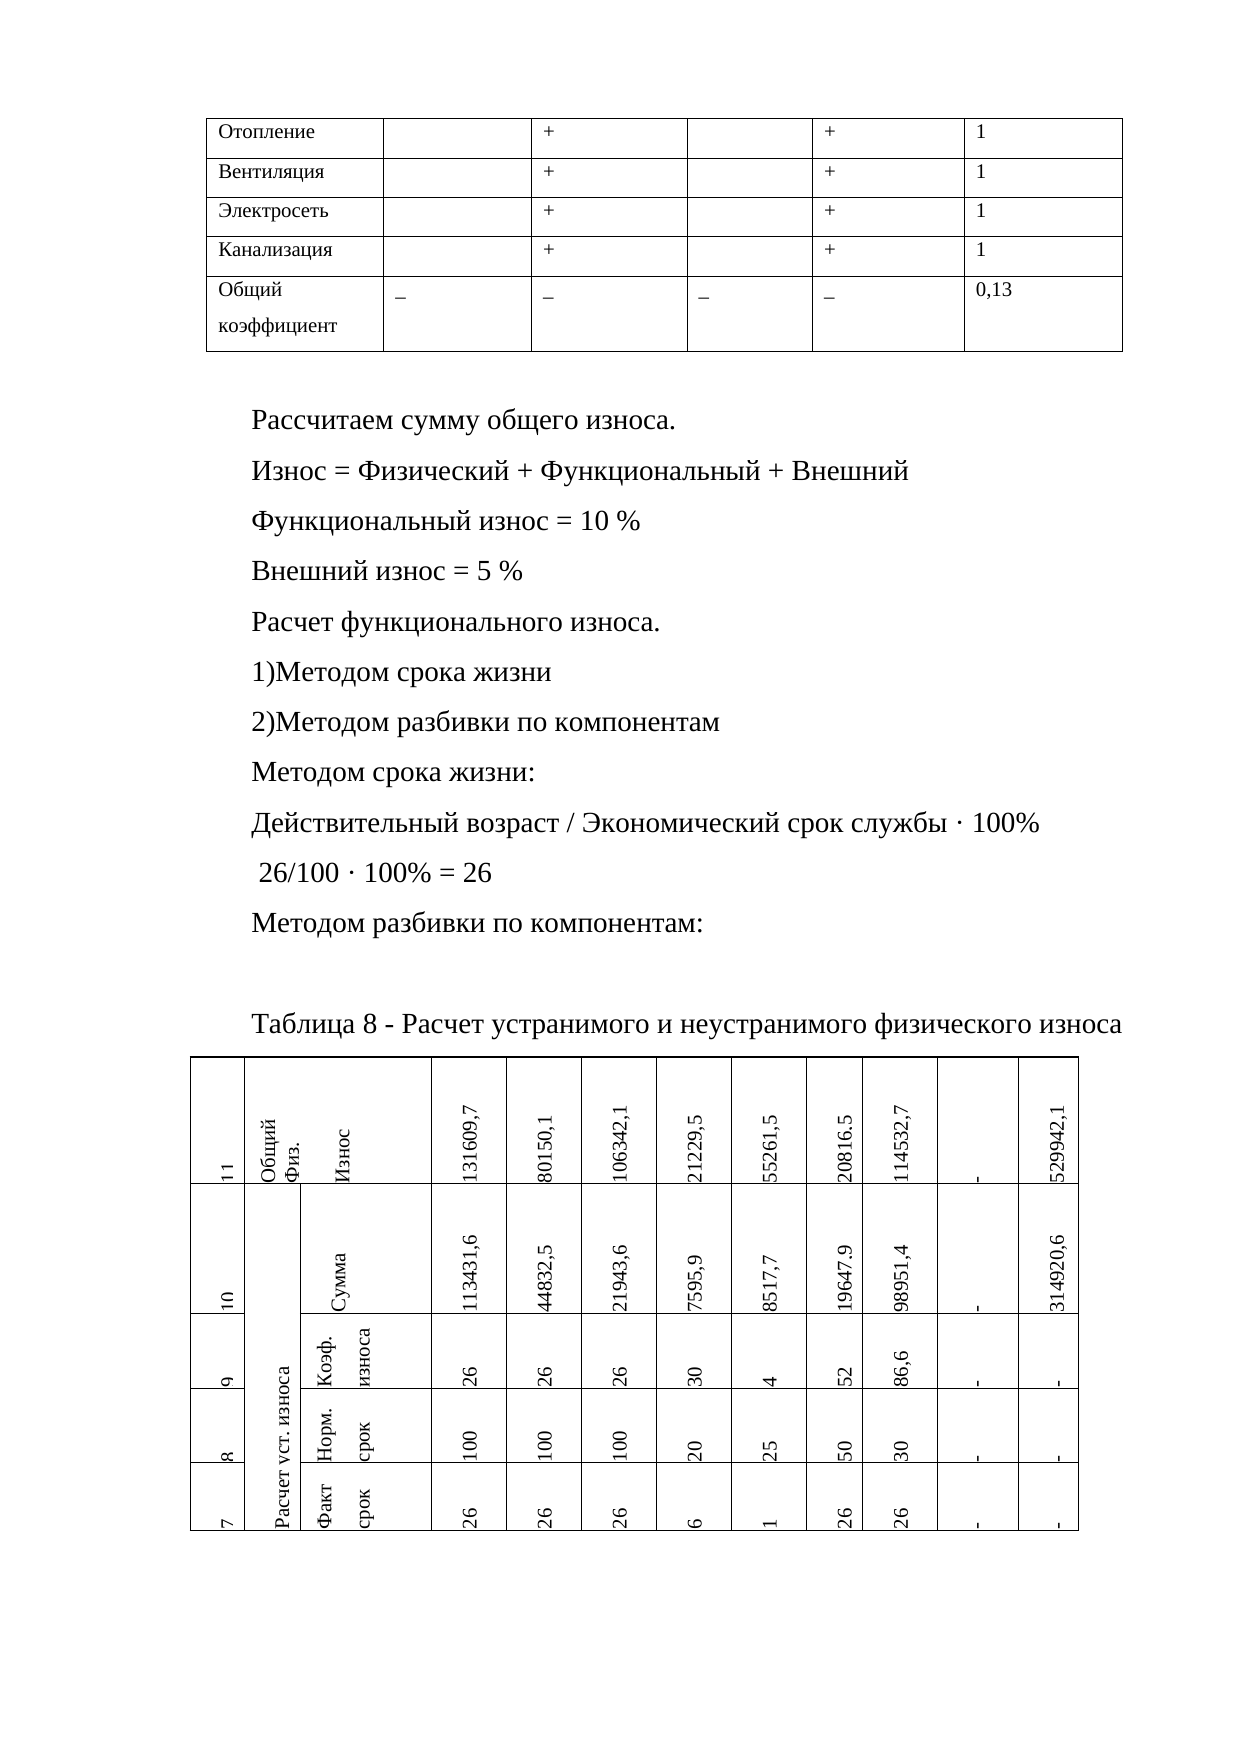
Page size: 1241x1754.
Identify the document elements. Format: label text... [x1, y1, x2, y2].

table_cell [688, 159, 812, 197]
table_header 21229,5 [657, 1058, 731, 1183]
table_cell 26 [432, 1314, 506, 1388]
table_cell [384, 198, 531, 236]
text 2)Методом разбивки по компонентам [177, 704, 1152, 738]
table_cell 26 [432, 1463, 506, 1529]
table_cell 8 [191, 1389, 244, 1462]
table_cell 52 [807, 1314, 862, 1388]
table_cell - [938, 1184, 1018, 1313]
table_cell + [532, 198, 687, 236]
table_cell 0,13 [965, 277, 1122, 351]
table_cell [384, 159, 531, 197]
table_header 114532,7 [863, 1058, 937, 1183]
table_header Общий Физ. Износ [245, 1058, 431, 1183]
text Расчет функционального износа. [177, 604, 1152, 637]
table_cell [688, 237, 812, 276]
table_cell 44832,5 [507, 1184, 581, 1313]
table_cell 1 [965, 159, 1122, 197]
table_cell 100 [582, 1389, 656, 1462]
table_cell Сумма [301, 1184, 431, 1313]
text Внешний износ = 5 % [177, 553, 1152, 587]
table_cell Общий коэффициент [207, 277, 383, 351]
text 26/100 · 100% = 26 [177, 855, 1152, 889]
table_header 11 [191, 1058, 244, 1183]
table_header 20816,5 [807, 1058, 862, 1183]
table_cell 113431,6 [432, 1184, 506, 1313]
table_cell Канализация [207, 237, 383, 276]
table_cell Факт срок [301, 1463, 431, 1529]
table_cell - [1019, 1389, 1078, 1462]
table_cell - [1019, 1463, 1078, 1529]
table_cell 26 [507, 1463, 581, 1529]
table_cell _ [813, 277, 964, 351]
table_cell [384, 237, 531, 276]
table_cell + [532, 119, 687, 157]
table_cell Отопление [207, 119, 383, 157]
table_cell 6 [657, 1463, 731, 1529]
text Действительный возраст / Экономический срок службы · 100% [177, 805, 1152, 838]
table_cell [384, 119, 531, 157]
table_cell 1 [732, 1463, 806, 1529]
table_cell 26 [582, 1463, 656, 1529]
table_cell 10 [191, 1184, 244, 1313]
table_cell - [938, 1389, 1018, 1462]
table_cell + [532, 159, 687, 197]
table_cell + [532, 237, 687, 276]
table_header 131609,7 [432, 1058, 506, 1183]
table_cell + [813, 198, 964, 236]
table_cell 26 [863, 1463, 937, 1529]
table_cell [688, 198, 812, 236]
table_cell 1 [965, 237, 1122, 276]
table_cell 26 [807, 1463, 862, 1529]
table_cell 21943,6 [582, 1184, 656, 1313]
table_cell 98951,4 [863, 1184, 937, 1313]
text 1)Методом срока жизни [177, 654, 1152, 687]
table_cell 19647,9 [807, 1184, 862, 1313]
table_cell 30 [863, 1389, 937, 1462]
table_cell _ [532, 277, 687, 351]
table_cell 26 [582, 1314, 656, 1388]
table_cell 314920,6 [1019, 1184, 1078, 1313]
table_cell 86,6 [863, 1314, 937, 1388]
table_cell 1 [965, 198, 1122, 236]
table_cell _ [688, 277, 812, 351]
text Износ = Физический + Функциональный + Внешний [177, 453, 1152, 486]
table_cell 50 [807, 1389, 862, 1462]
table_cell + [813, 159, 964, 197]
table_header 55261,5 [732, 1058, 806, 1183]
table_cell [688, 119, 812, 157]
table_cell 7595,9 [657, 1184, 731, 1313]
table_cell Вентиляция [207, 159, 383, 197]
table_cell 100 [432, 1389, 506, 1462]
text Таблица 8 - Расчет устранимого и неустранимого физического износа [177, 1006, 1152, 1040]
table_cell Электросеть [207, 198, 383, 236]
table_cell _ [384, 277, 531, 351]
table_cell 1 [965, 119, 1122, 157]
table_cell 20 [657, 1389, 731, 1462]
table_cell + [813, 119, 964, 157]
text Методом разбивки по компонентам: [177, 906, 1152, 939]
table_cell 25 [732, 1389, 806, 1462]
table_cell 26 [507, 1314, 581, 1388]
table_cell 9 [191, 1314, 244, 1388]
table_cell Норм. срок [301, 1389, 431, 1462]
table_cell 100 [507, 1389, 581, 1462]
text Методом срока жизни: [177, 754, 1152, 788]
table_cell - [938, 1463, 1018, 1529]
table_cell - [1019, 1314, 1078, 1388]
table_cell Коэф. износа [301, 1314, 431, 1388]
table_cell - [938, 1314, 1018, 1388]
table_cell 4 [732, 1314, 806, 1388]
table_cell 7 [191, 1463, 244, 1529]
table_header 529942,1 [1019, 1058, 1078, 1183]
table_header 106342,1 [582, 1058, 656, 1183]
table_header - [938, 1058, 1018, 1183]
table_cell Расчет уст. износа [245, 1184, 300, 1529]
text Рассчитаем сумму общего износа. [177, 402, 1152, 436]
table_cell + [813, 237, 964, 276]
text Функциональный износ = 10 % [177, 503, 1152, 537]
table_header 80150,1 [507, 1058, 581, 1183]
table_cell 8517,7 [732, 1184, 806, 1313]
table_cell 30 [657, 1314, 731, 1388]
